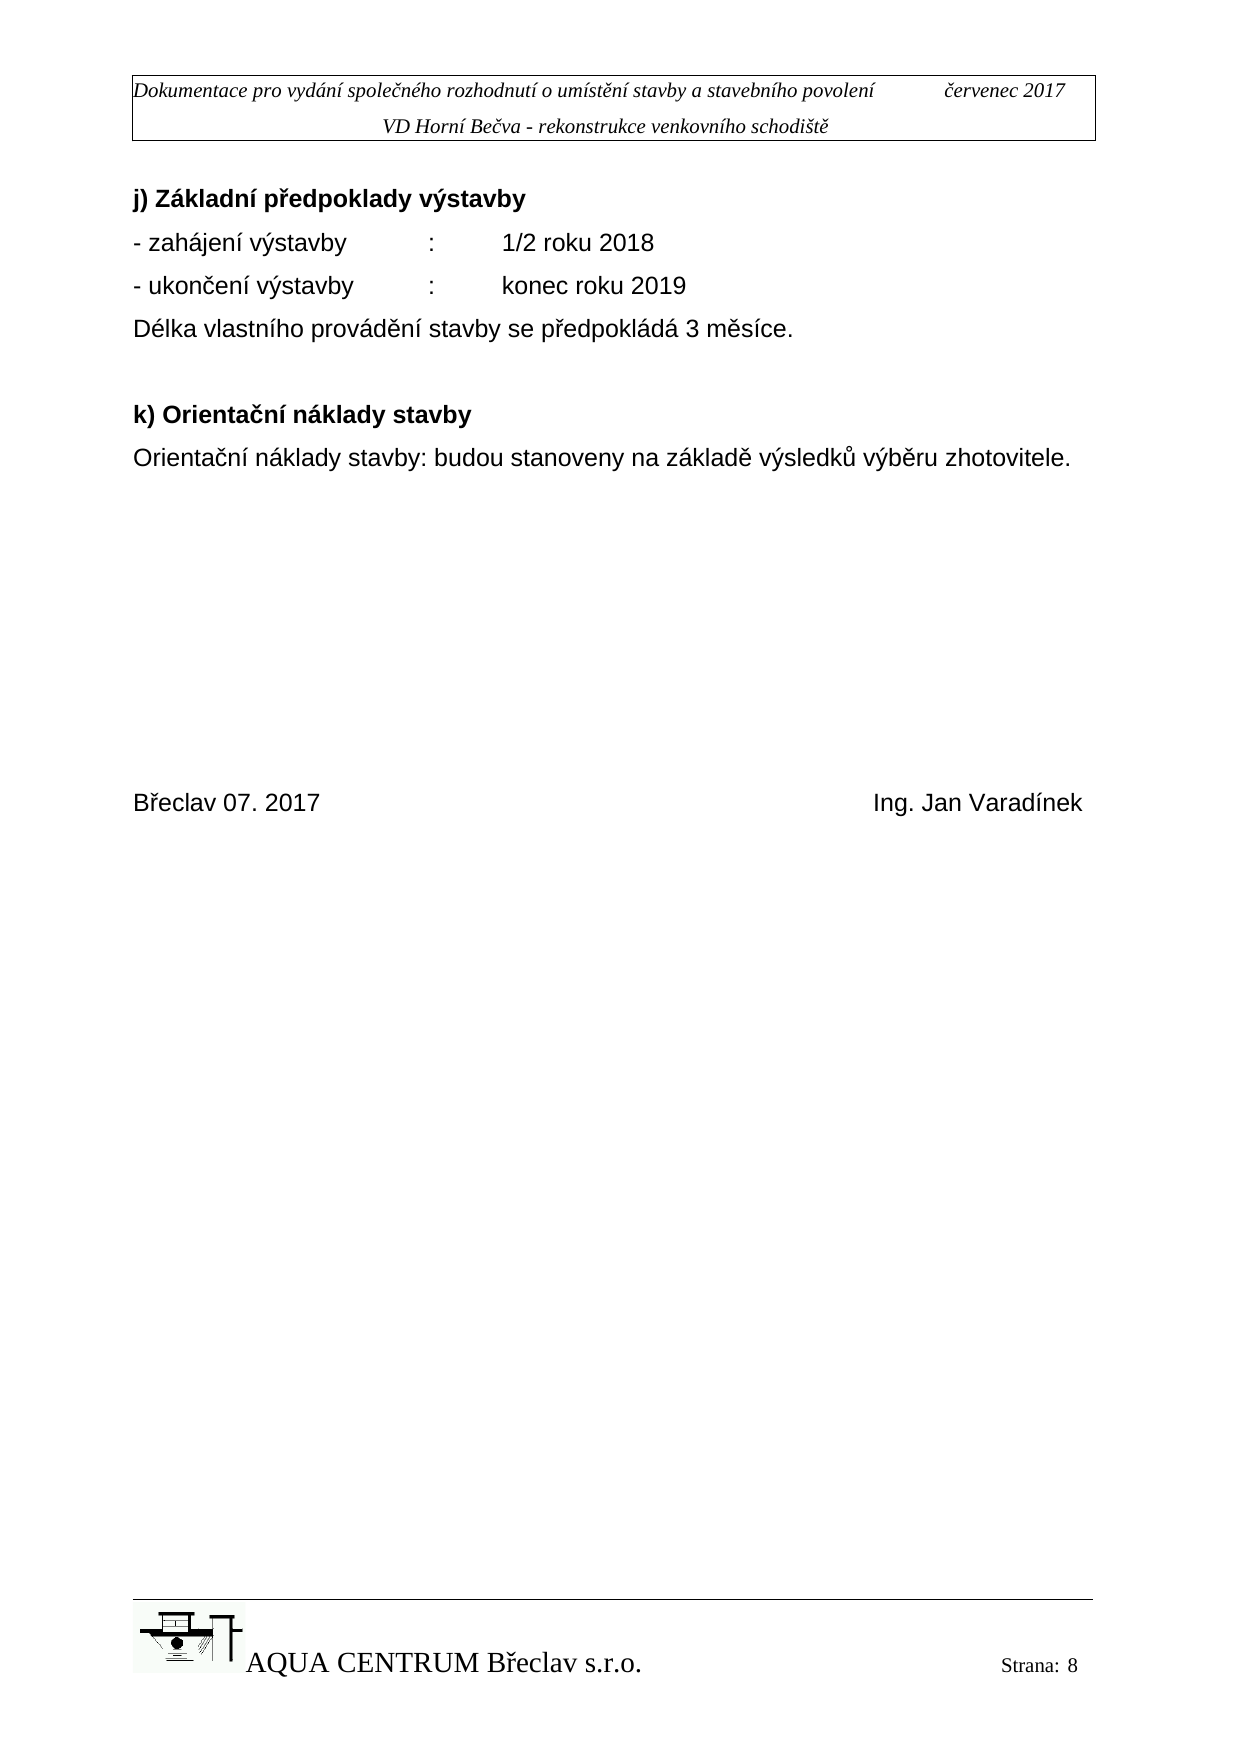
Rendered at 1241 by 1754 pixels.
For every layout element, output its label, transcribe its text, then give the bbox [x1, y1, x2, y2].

text Orientační náklady stavby: budou stanoveny na základě výsledků výběru zhotovitele. [133, 443, 1093, 472]
text - zahájení výstavby : 1/2 roku 2018 [133, 228, 1093, 256]
text k) Orientační náklady stavby [133, 400, 1093, 429]
picture [132, 1602, 246, 1673]
subtitle Břeclav 07. 2017 Ing. Jan Varadínek [133, 788, 1093, 817]
text Délka vlastního provádění stavby se předpokládá 3 měsíce. [133, 314, 1093, 343]
text j) Základní předpoklady výstavby [133, 184, 1093, 213]
text - ukončení výstavby : konec roku 2019 [133, 271, 1093, 299]
